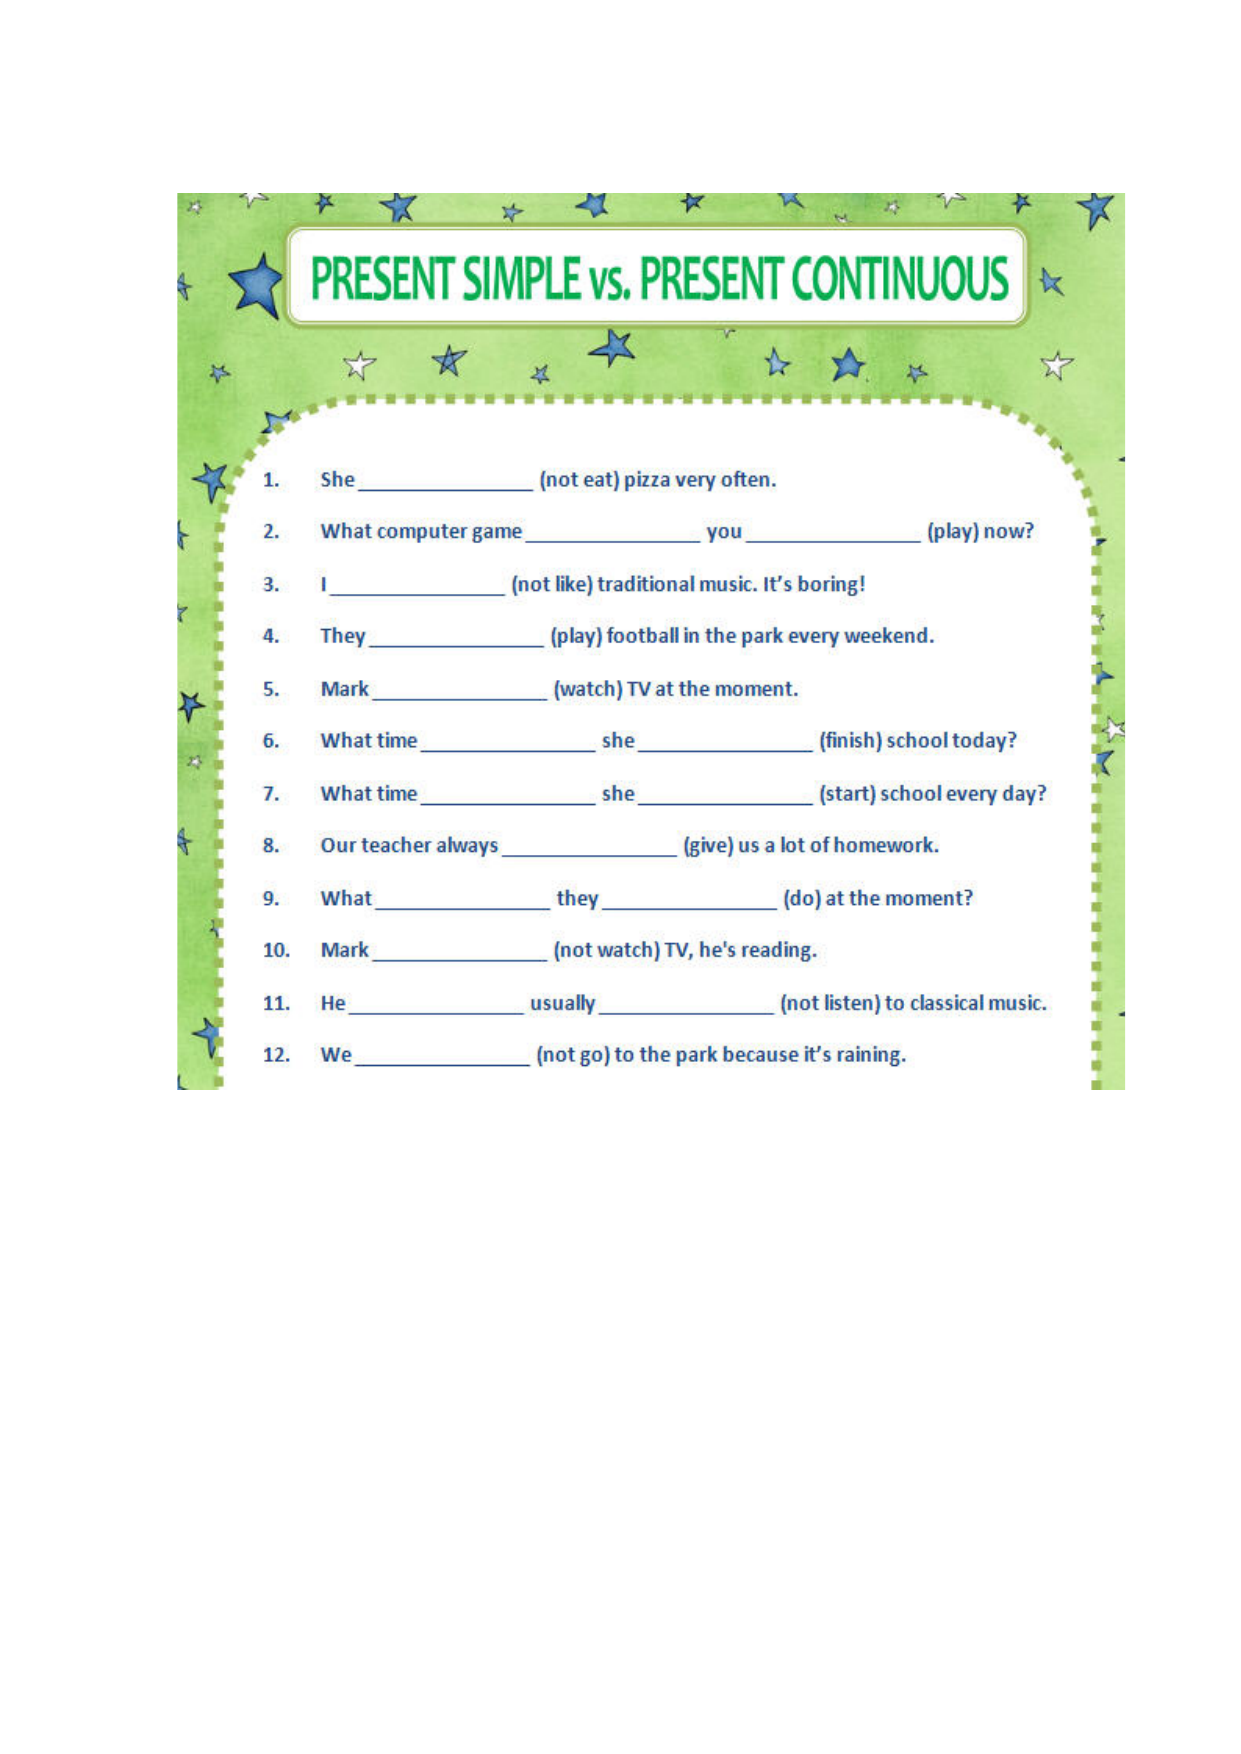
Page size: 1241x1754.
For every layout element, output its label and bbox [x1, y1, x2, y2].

picture [177, 193, 1126, 1090]
